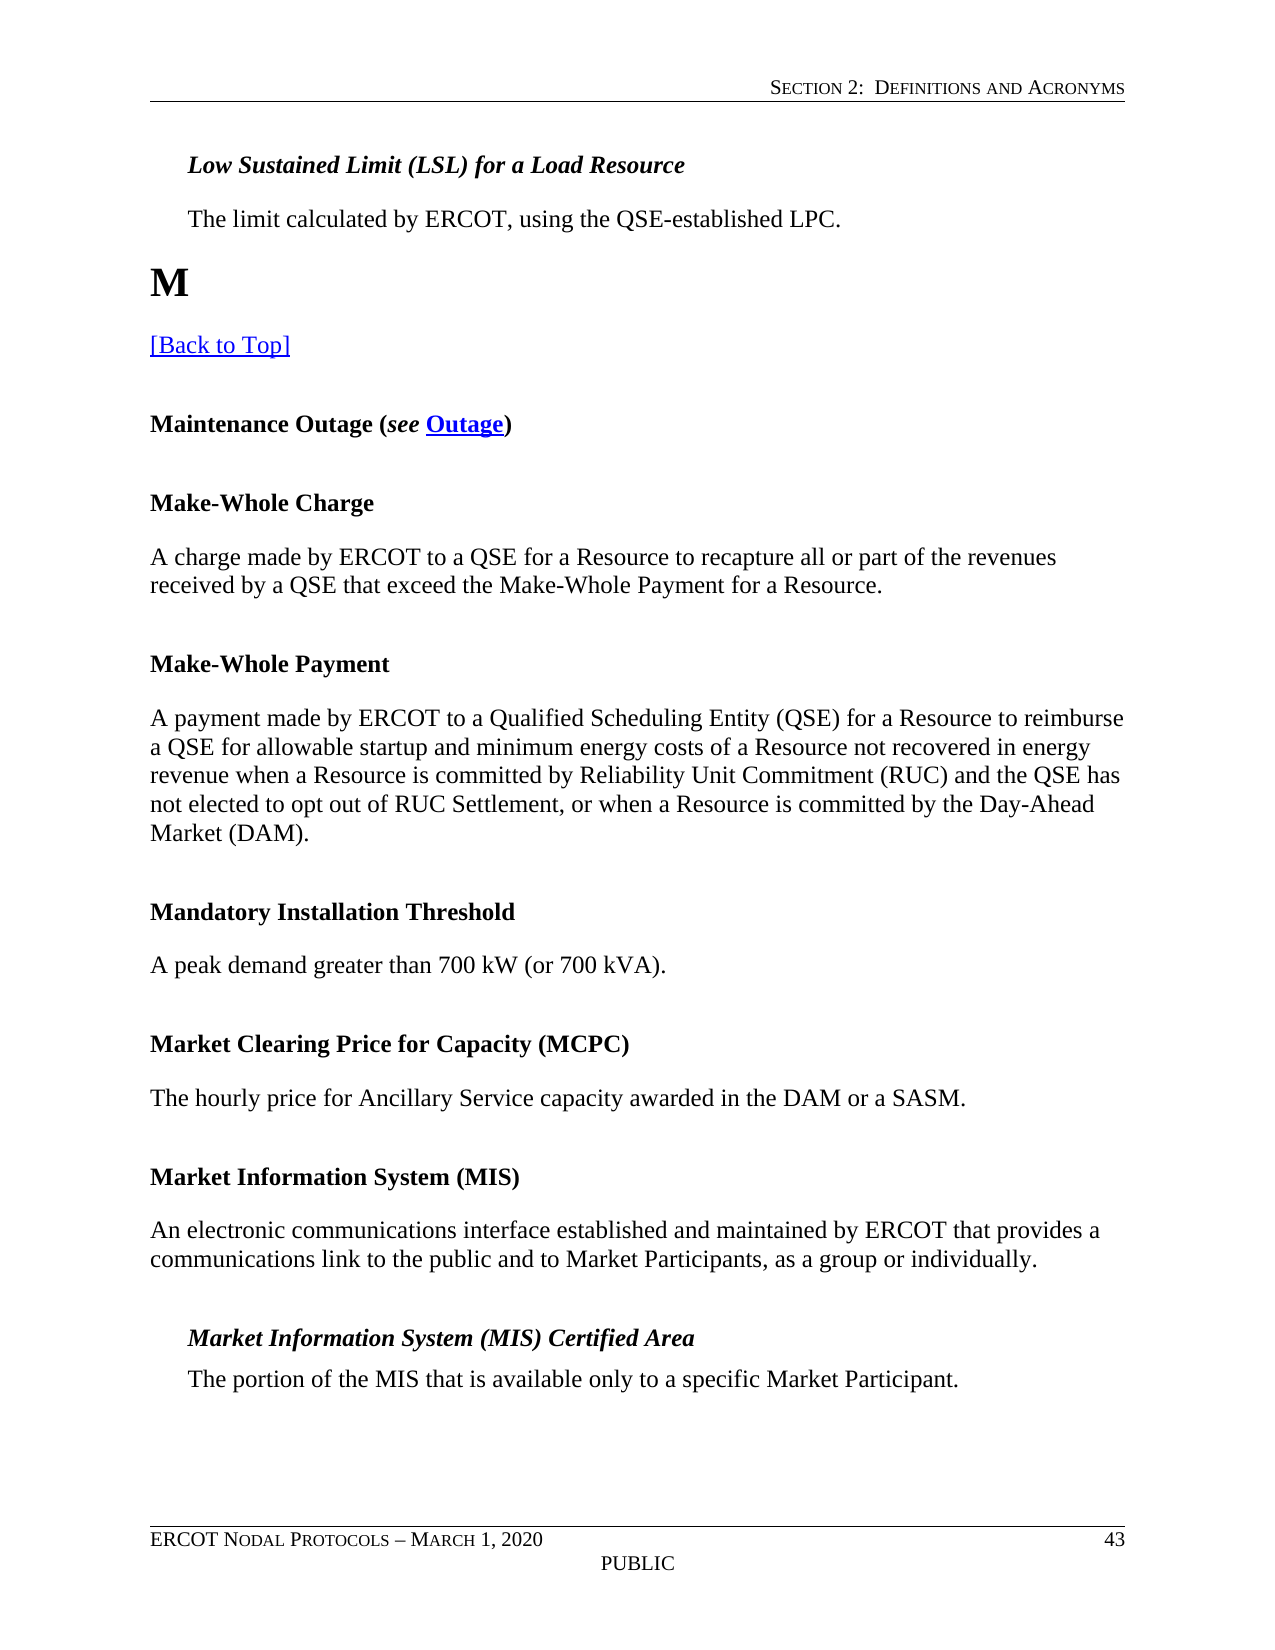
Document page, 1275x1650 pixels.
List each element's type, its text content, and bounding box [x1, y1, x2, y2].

list [Back to Top] [150, 330, 1125, 359]
text Market Information System (MIS) Certified Area [187, 1323, 1125, 1352]
text Make-Whole Charge [150, 488, 1125, 517]
text A payment made by ERCOT to a Qualified Scheduling Entity (QSE) for a Resource to reimburse a QSE for allowable startup and minimum energy costs of a Resource not recovered in energy revenue when a Resource is committed by Reliability Unit Commitment (RUC) and the QSE has not elected to opt out of RUC Settlement, or when a Resource is committed by the Day-Ahead Market (DAM). [150, 703, 1125, 847]
text The portion of the MIS that is available only to a specific Market Participant. [187, 1364, 1125, 1393]
text M [150, 257, 1125, 305]
text A peak demand greater than 700 kW (or 700 kVA). [150, 950, 1125, 979]
text Market Clearing Price for Capacity (MCPC) [150, 1029, 1125, 1058]
text The limit calculated by ERCOT, using the QSE-established LPC. [187, 204, 1125, 232]
text Maintenance Outage (see Outage) [150, 409, 1125, 438]
text An electronic communications interface established and maintained by ERCOT that provides a communications link to the public and to Market Participants, as a group or individually. [150, 1215, 1125, 1273]
text The hourly price for Ancillary Service capacity awarded in the DAM or a SASM. [150, 1083, 1125, 1112]
text Market Information System (MIS) [150, 1162, 1125, 1190]
text Make-Whole Payment [150, 649, 1125, 678]
text Mandatory Installation Threshold [150, 897, 1125, 925]
text A charge made by ERCOT to a QSE for a Resource to recapture all or part of the revenues received by a QSE that exceed the Make-Whole Payment for a Resource. [150, 542, 1097, 599]
text Low Sustained Limit (LSL) for a Load Resource [187, 150, 1125, 179]
